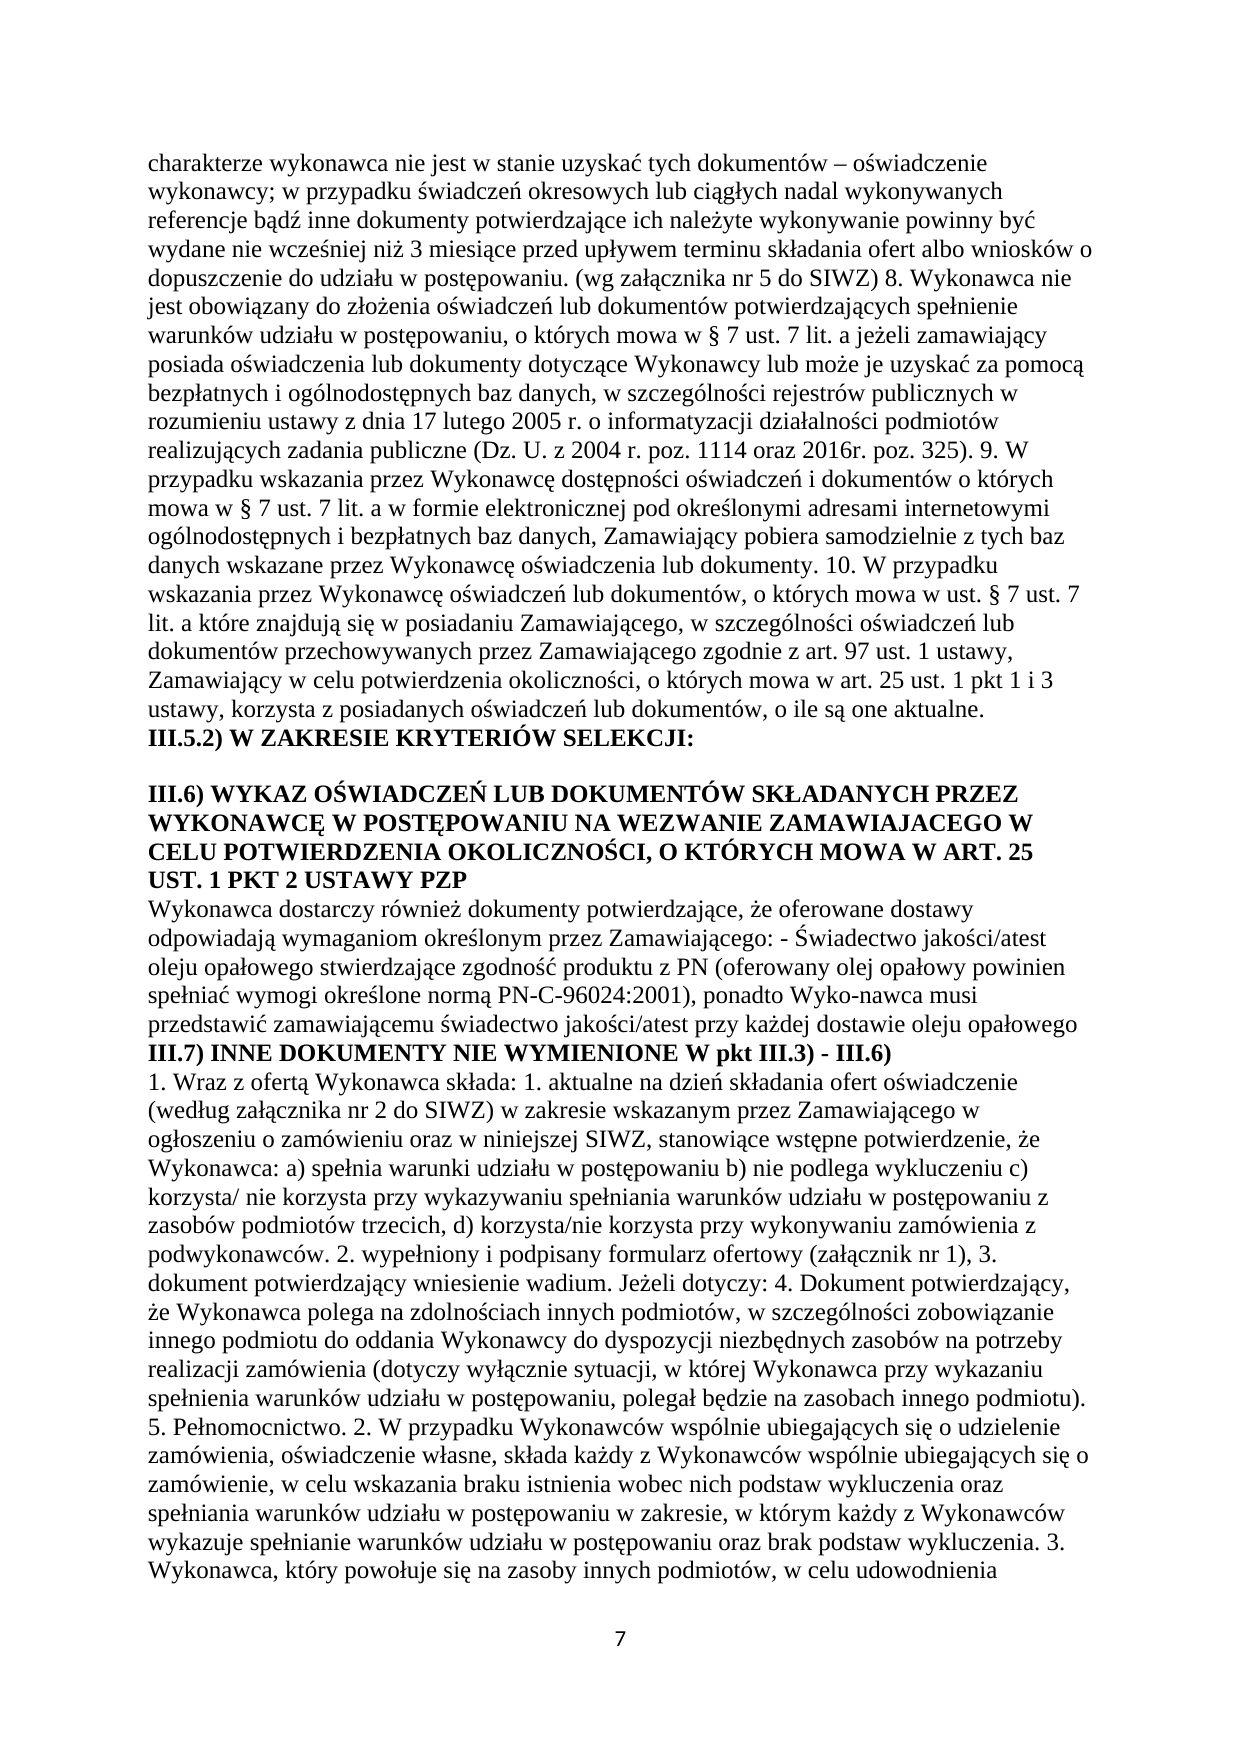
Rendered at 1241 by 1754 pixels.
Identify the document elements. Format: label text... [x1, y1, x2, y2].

text III.6) WYKAZ OŚWIADCZEŃ LUB DOKUMENTÓW SKŁADANYCH PRZEZ WYKONAWCĘ W POSTĘPOWANIU NA WEZWANIE ZAMAWIAJACEGO W CELU POTWIERDZENIA OKOLICZNOŚCI, O KTÓRYCH MOWA W ART. 25 UST. 1 PKT 2 USTAWY PZP [148, 779, 1093, 894]
text III.7) INNE DOKUMENTY NIE WYMIENIONE W pkt III.3) - III.6) [148, 1038, 1093, 1067]
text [148, 1067, 1093, 1584]
text Wykonawca dostarczy również dokumenty potwierdzające, że oferowane dostawy odpowiadają wymaganiom określonym przez Zamawiającego: - Świadectwo jakości/atest oleju opałowego stwierdzające zgodność produktu z PN (oferowany olej opałowy powinien spełniać wymogi określone normą PN-C-96024:2001), ponadto Wyko-nawca musi przedstawić zamawiającemu świadectwo jakości/atest przy każdej dostawie oleju opałowego [148, 894, 1093, 1038]
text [148, 148, 1093, 779]
